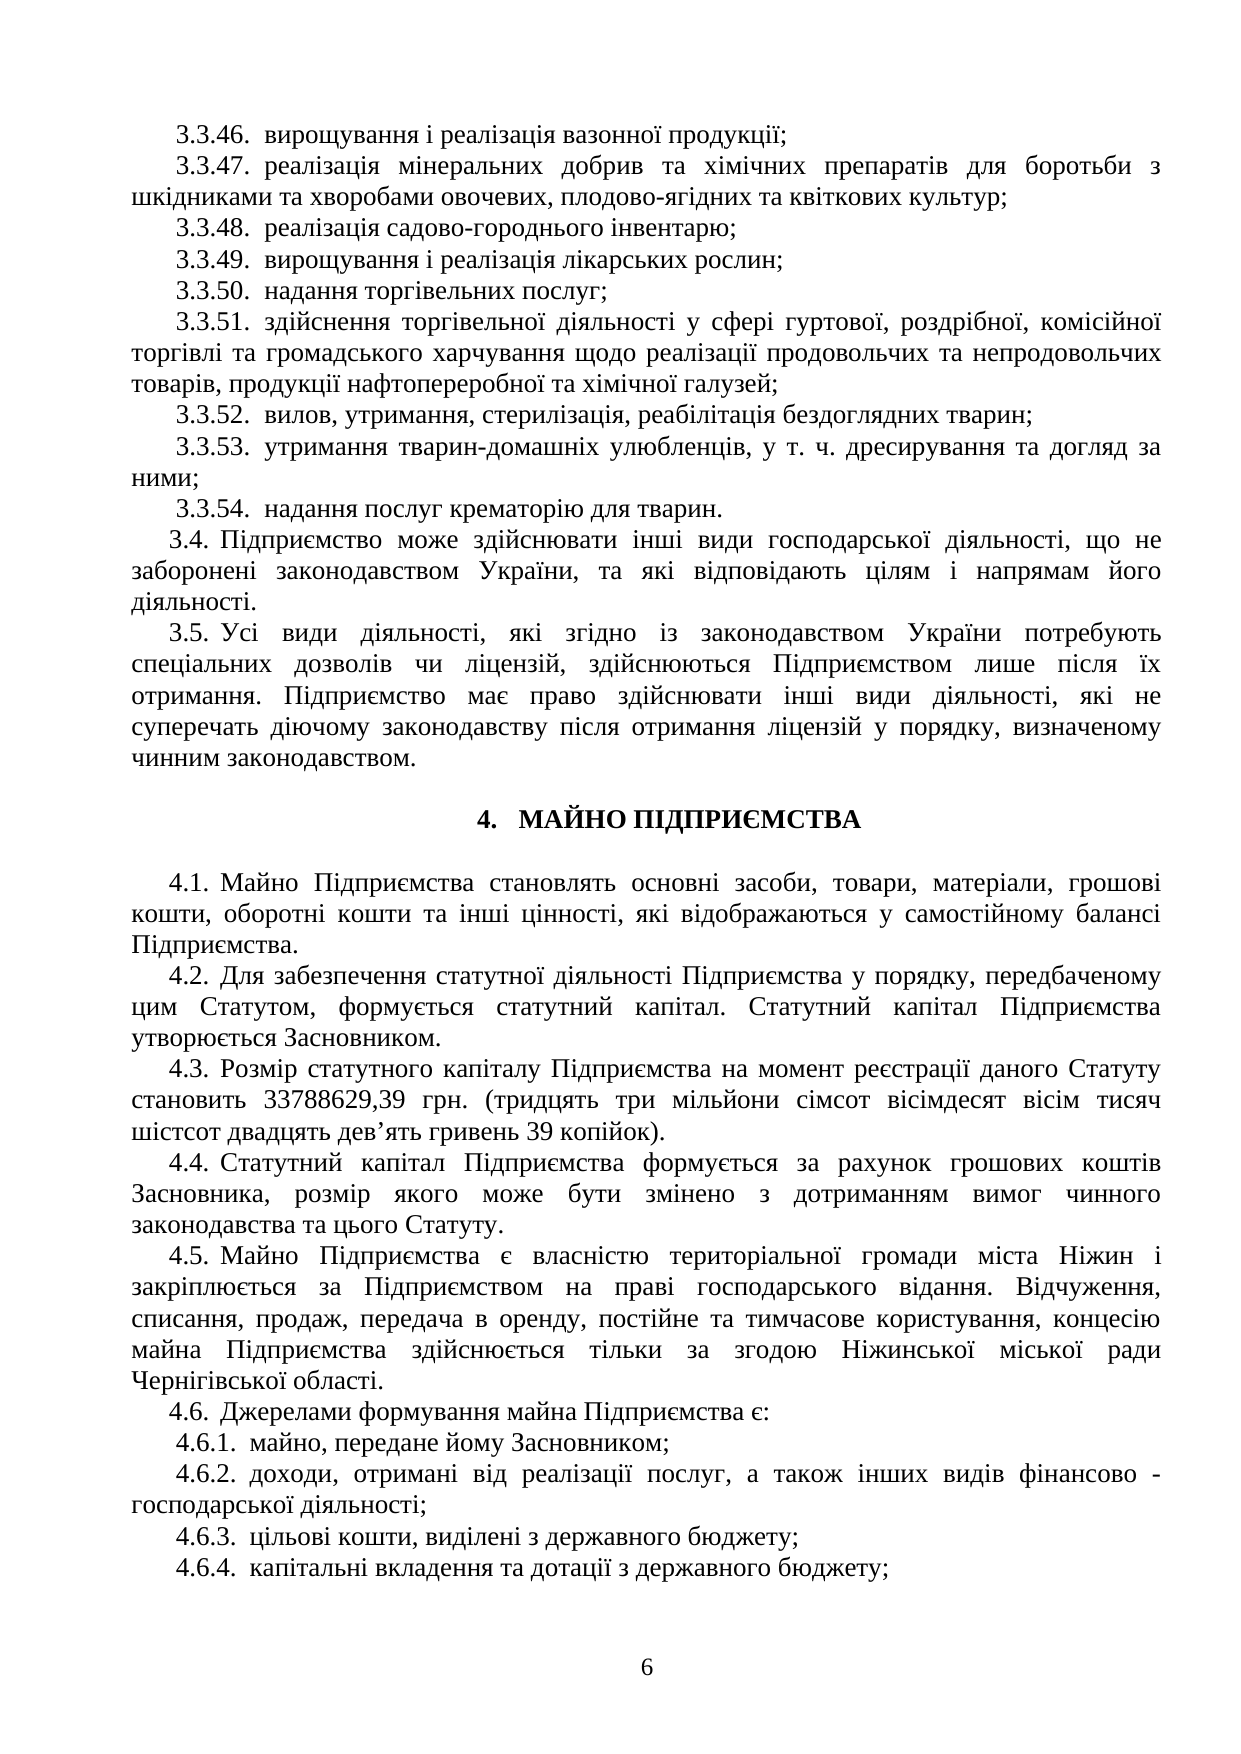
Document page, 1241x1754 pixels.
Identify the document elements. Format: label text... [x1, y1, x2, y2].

list вилов, утримання, стерилізація, реабілітація бездоглядних тварин; [131, 398, 1162, 429]
list майно, передане йому Засновником; [131, 1426, 1162, 1457]
list Майно Підприємства становлять основні засоби, товари, матеріали, грошові кошти, оборотні кошти та інші цінності, які відображаються у самостійному балансі Підприємства. [131, 866, 1162, 959]
list Джерелами формування майна Підприємства є: [131, 1395, 1162, 1426]
list цільові кошти, виділені з державного бюджету; [131, 1520, 1162, 1551]
list доходи, отримані від реалізації послуг, а також інших видів фінансово - господарської діяльності; [131, 1457, 1162, 1520]
list Підприємство може здійснювати інші види господарської діяльності, що не заборонені законодавством України, та які відповідають цілям і напрямам його діяльності. [131, 523, 1162, 616]
list утримання тварин-домашніх улюбленців, у т. ч. дресирування та догляд за ними; [131, 429, 1162, 492]
list Розмір статутного капіталу Підприємства на момент реєстрації даного Статуту становить 33788629,39 грн. (тридцять три мільйони сімсот вісімдесят вісім тисяч шістсот двадцять дев’ять гривень 39 копійок). [131, 1052, 1162, 1146]
list вирощування і реалізація лікарських рослин; [131, 243, 1162, 274]
list Для забезпечення статутної діяльності Підприємства у порядку, передбаченому цим Статутом, формується статутний капітал. Статутний капітал Підприємства утворюється Засновником. [131, 959, 1162, 1052]
list МАЙНО ПІДПРИЄМСТВА [176, 803, 1162, 834]
list Майно Підприємства є власністю територіальної громади міста Ніжин і закріплюється за Підприємством на праві господарського відання. Відчуження, списання, продаж, передача в оренду, постійне та тимчасове користування, концесію майна Підприємства здійснюється тільки за згодою Ніжинської міської ради Чернігівської області. [131, 1239, 1162, 1395]
list надання послуг крематорію для тварин. [131, 492, 1162, 523]
list капітальні вкладення та дотації з державного бюджету; [131, 1551, 1162, 1582]
list надання торгівельних послуг; [131, 274, 1162, 305]
list здійснення торгівельної діяльності у сфері гуртової, роздрібної, комісійної торгівлі та громадського харчування щодо реалізації продовольчих та непродовольчих товарів, продукції нафтопереробної та хімічної галузей; [131, 305, 1162, 398]
list вирощування і реалізація вазонної продукції; [131, 118, 1162, 149]
list Статутний капітал Підприємства формується за рахунок грошових коштів Засновника, розмір якого може бути змінено з дотриманням вимог чинного законодавства та цього Статуту. [131, 1146, 1162, 1239]
list реалізація садово-городнього інвентарю; [131, 212, 1162, 243]
list Усі види діяльності, які згідно із законодавством України потребують спеціальних дозволів чи ліцензій, здійснюються Підприємством лише після їх отримання. Підприємство має право здійснювати інші види діяльності, які не суперечать діючому законодавству після отримання ліцензій у порядку, визначеному чинним законодавством. [131, 616, 1162, 772]
list реалізація мінеральних добрив та хімічних препаратів для боротьби з шкідниками та хворобами овочевих, плодово-ягідних та квіткових культур; [131, 149, 1162, 212]
